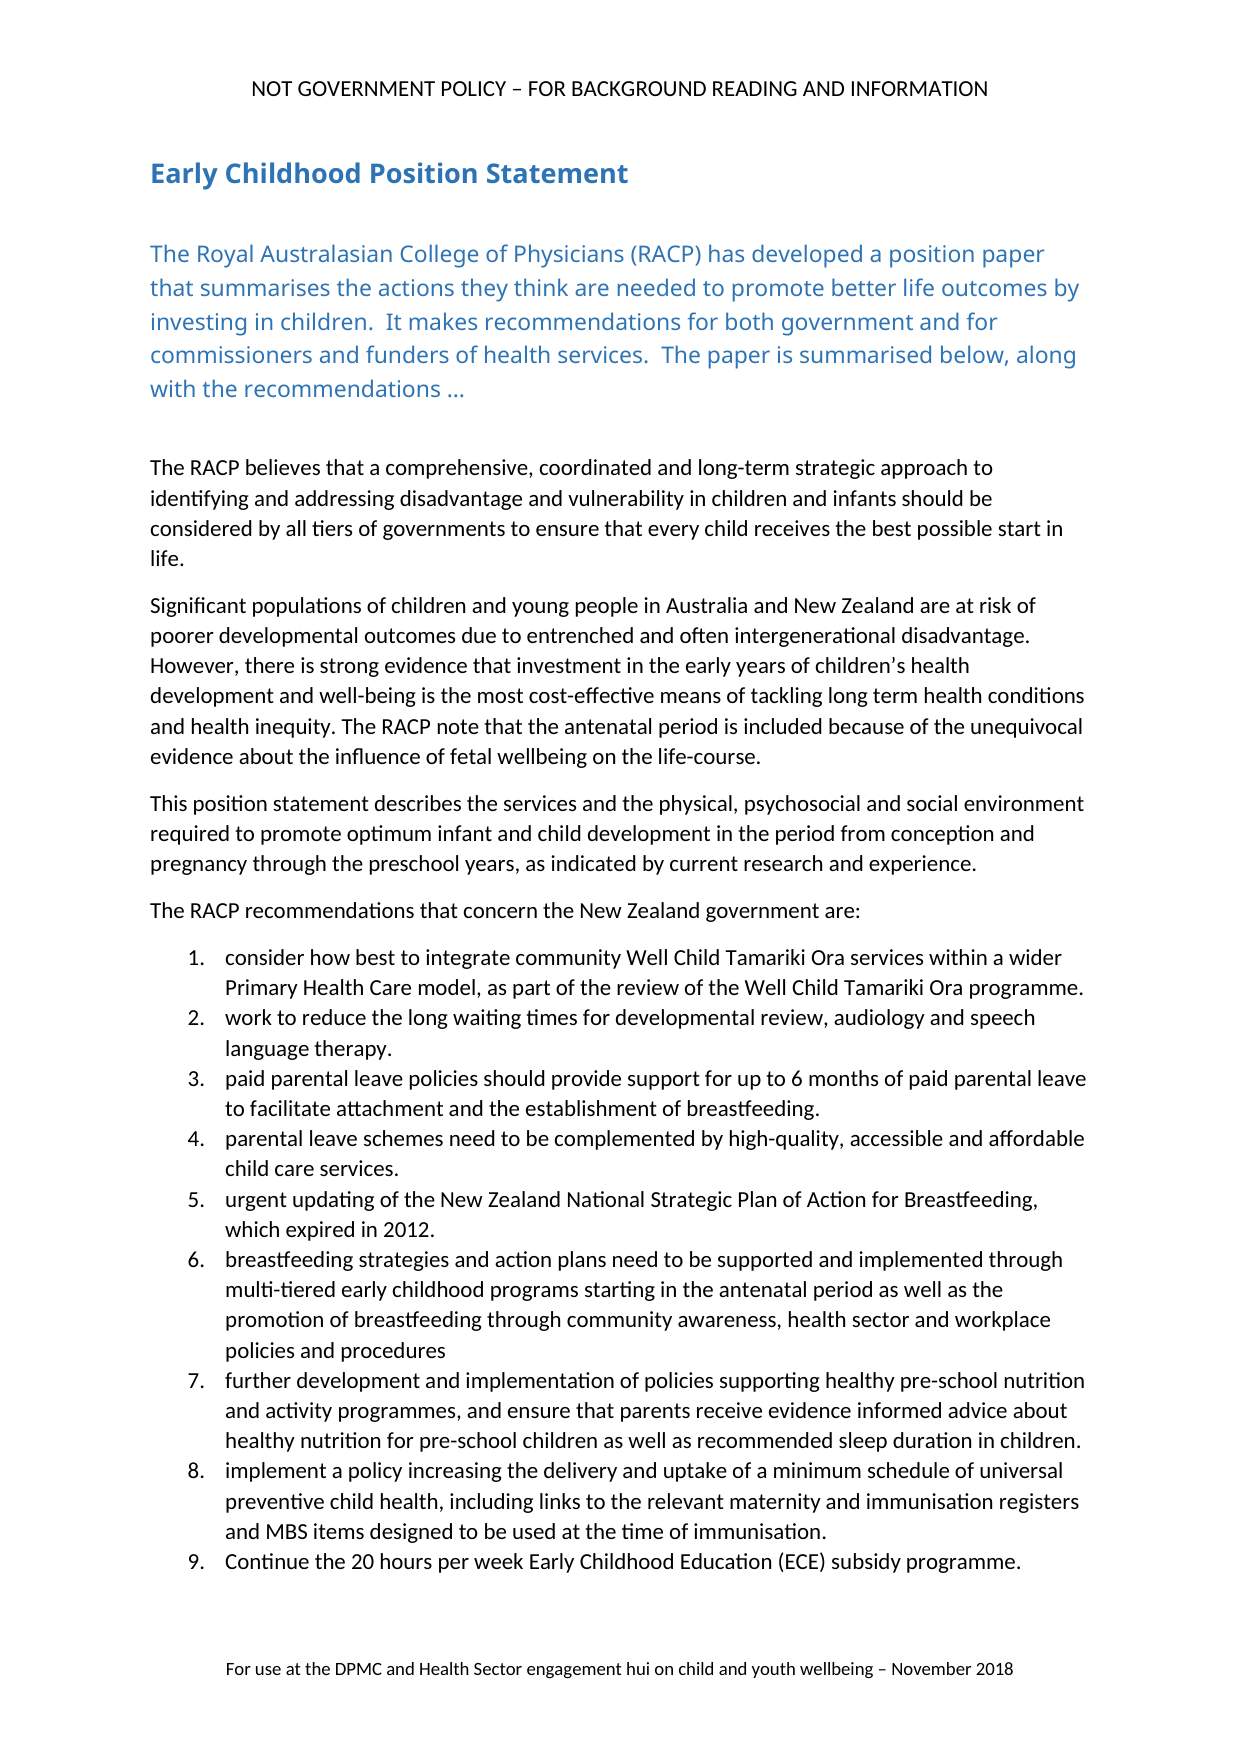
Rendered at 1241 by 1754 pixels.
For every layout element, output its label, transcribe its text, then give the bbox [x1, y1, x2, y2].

list Continue the 20 hours per week Early Childhood Education (ECE) subsidy programme. [187, 1547, 1090, 1575]
list paid parental leave policies should provide support for up to 6 months of paid parental leave to facilitate attachment and the establishment of breastfeeding. [187, 1064, 1090, 1122]
subtitle Early Childhood Position Statement [150, 154, 1090, 231]
list urgent updating of the New Zealand National Strategic Plan of Action for Breastfeeding, which expired in 2012. [187, 1185, 1090, 1243]
text Significant populations of children and young people in Australia and New Zealand are at risk of poorer developmental outcomes due to entrenched and often intergenerational disadvantage. However, there is strong evidence that investment in the early years of children’s health development and well-being is the most cost-effective means of tackling long term health conditions and health inequity. The RACP note that the antenatal period is included because of the unequivocal evidence about the influence of fetal wellbeing on the life-course. [150, 591, 1090, 770]
text The RACP recommendations that concern the New Zealand government are: [150, 896, 1090, 924]
list work to reduce the long waiting times for developmental review, audiology and speech language therapy. [187, 1003, 1090, 1062]
list further development and implementation of policies supporting healthy pre-school nutrition and activity programmes, and ensure that parents receive evidence informed advice about healthy nutrition for pre-school children as well as recommended sleep duration in children. [187, 1366, 1090, 1454]
list parental leave schemes need to be complemented by high-quality, accessible and affordable child care services. [187, 1124, 1090, 1183]
subtitle The Royal Australasian College of Physicians (RACP) has developed a position paper that summarises the actions they think are needed to promote better life outcomes by investing in children. It makes recommendations for both government and for commissioners and funders of health services. The paper is summarised below, along with the recommendations … [150, 238, 1090, 404]
text The RACP believes that a comprehensive, coordinated and long-term strategic approach to identifying and addressing disadvantage and vulnerability in children and infants should be considered by all tiers of governments to ensure that every child receives the best possible start in life. [150, 453, 1090, 572]
list consider how best to integrate community Well Child Tamariki Ora services within a wider Primary Health Care model, as part of the review of the Well Child Tamariki Ora programme. [187, 943, 1090, 1001]
text This position statement describes the services and the physical, psychosocial and social environment required to promote optimum infant and child development in the period from conception and pregnancy through the preschool years, as indicated by current research and experience. [150, 789, 1090, 877]
list implement a policy increasing the delivery and uptake of a minimum schedule of universal preventive child health, including links to the relevant maternity and immunisation registers and MBS items designed to be used at the time of immunisation. [187, 1457, 1090, 1545]
list breastfeeding strategies and action plans need to be supported and implemented through multi-tiered early childhood programs starting in the antenatal period as well as the promotion of breastfeeding through community awareness, health sector and workplace policies and procedures [187, 1245, 1090, 1364]
